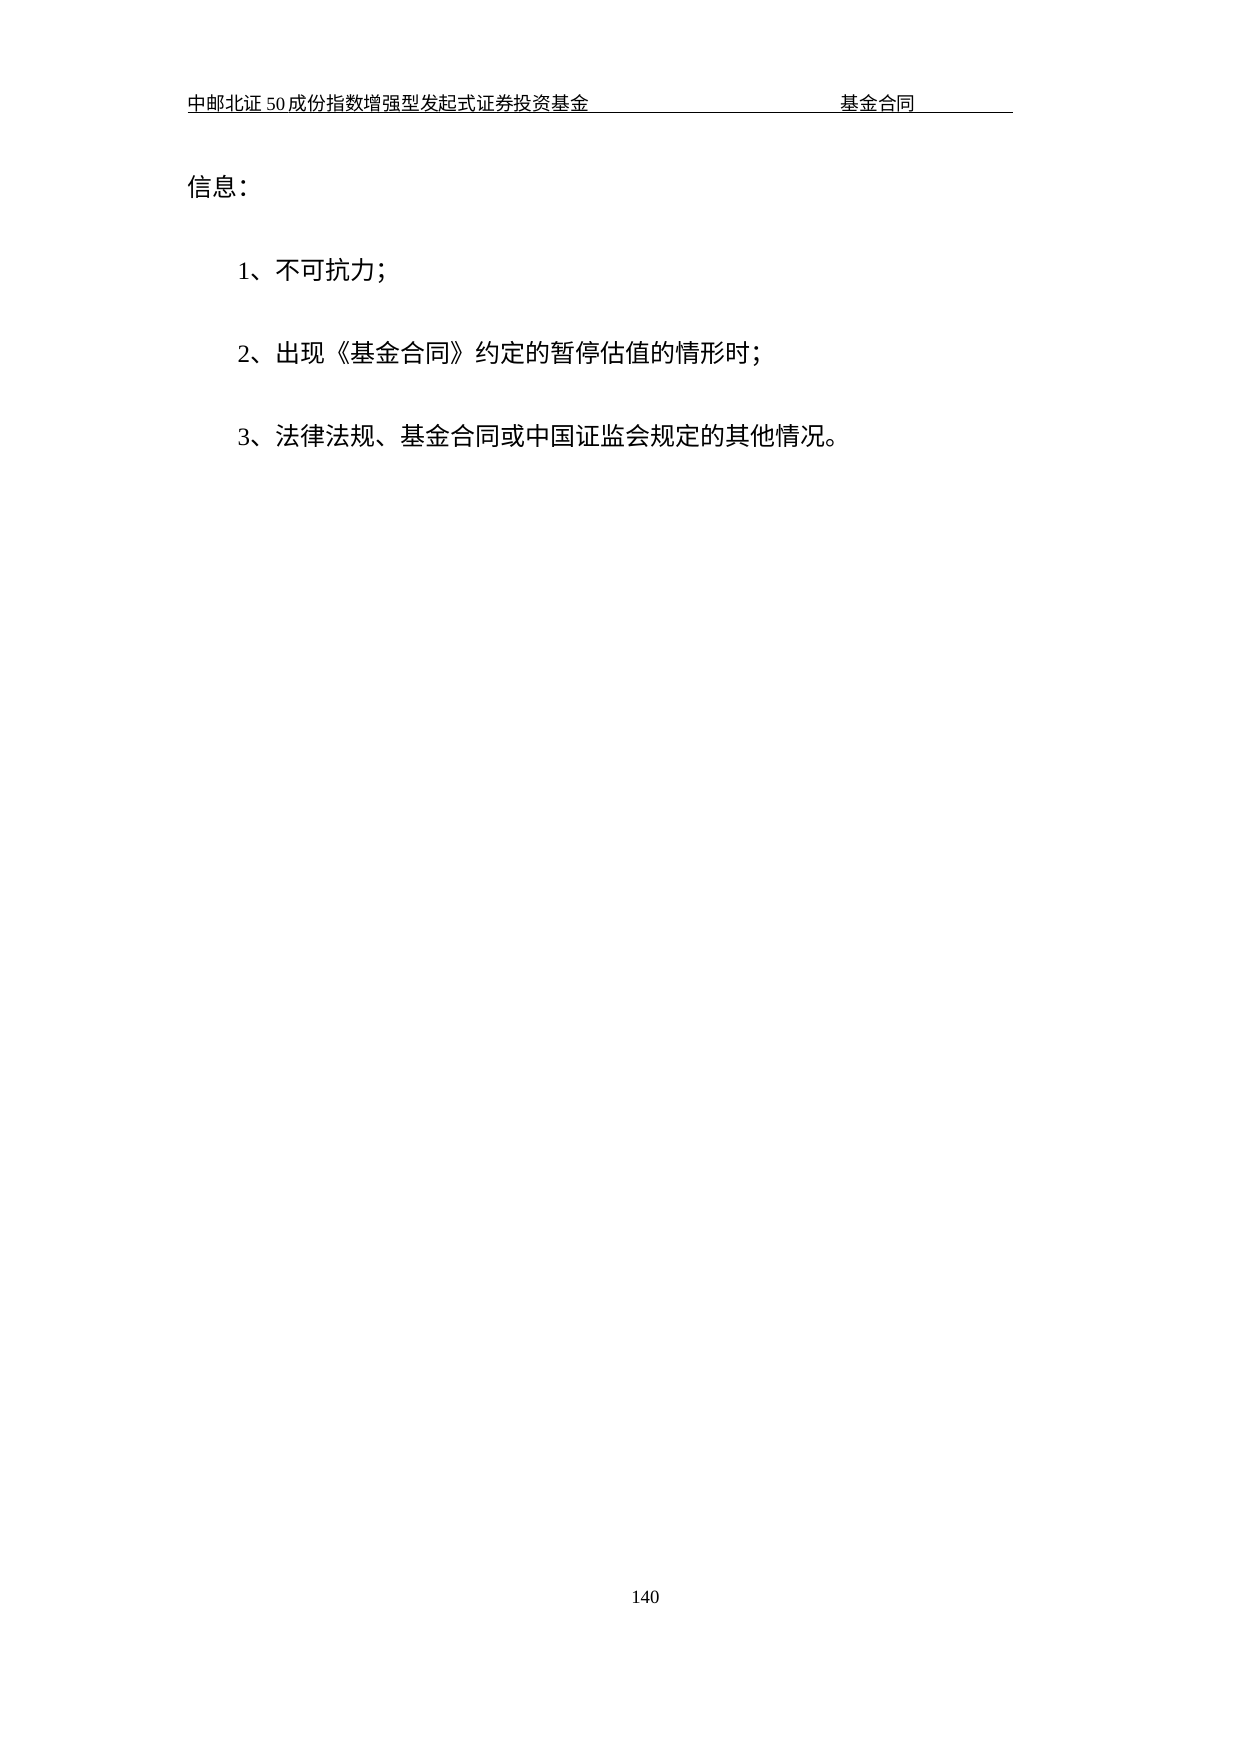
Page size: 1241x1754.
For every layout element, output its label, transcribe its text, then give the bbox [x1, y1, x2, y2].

text 2、出现《基金合同》约定的暂停估值的情形时； [187, 319, 1053, 384]
text 1、不可抗力； [187, 236, 1053, 301]
text 3、法律法规、基金合同或中国证监会规定的其他情况。 [187, 402, 1053, 467]
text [187, 153, 1053, 218]
